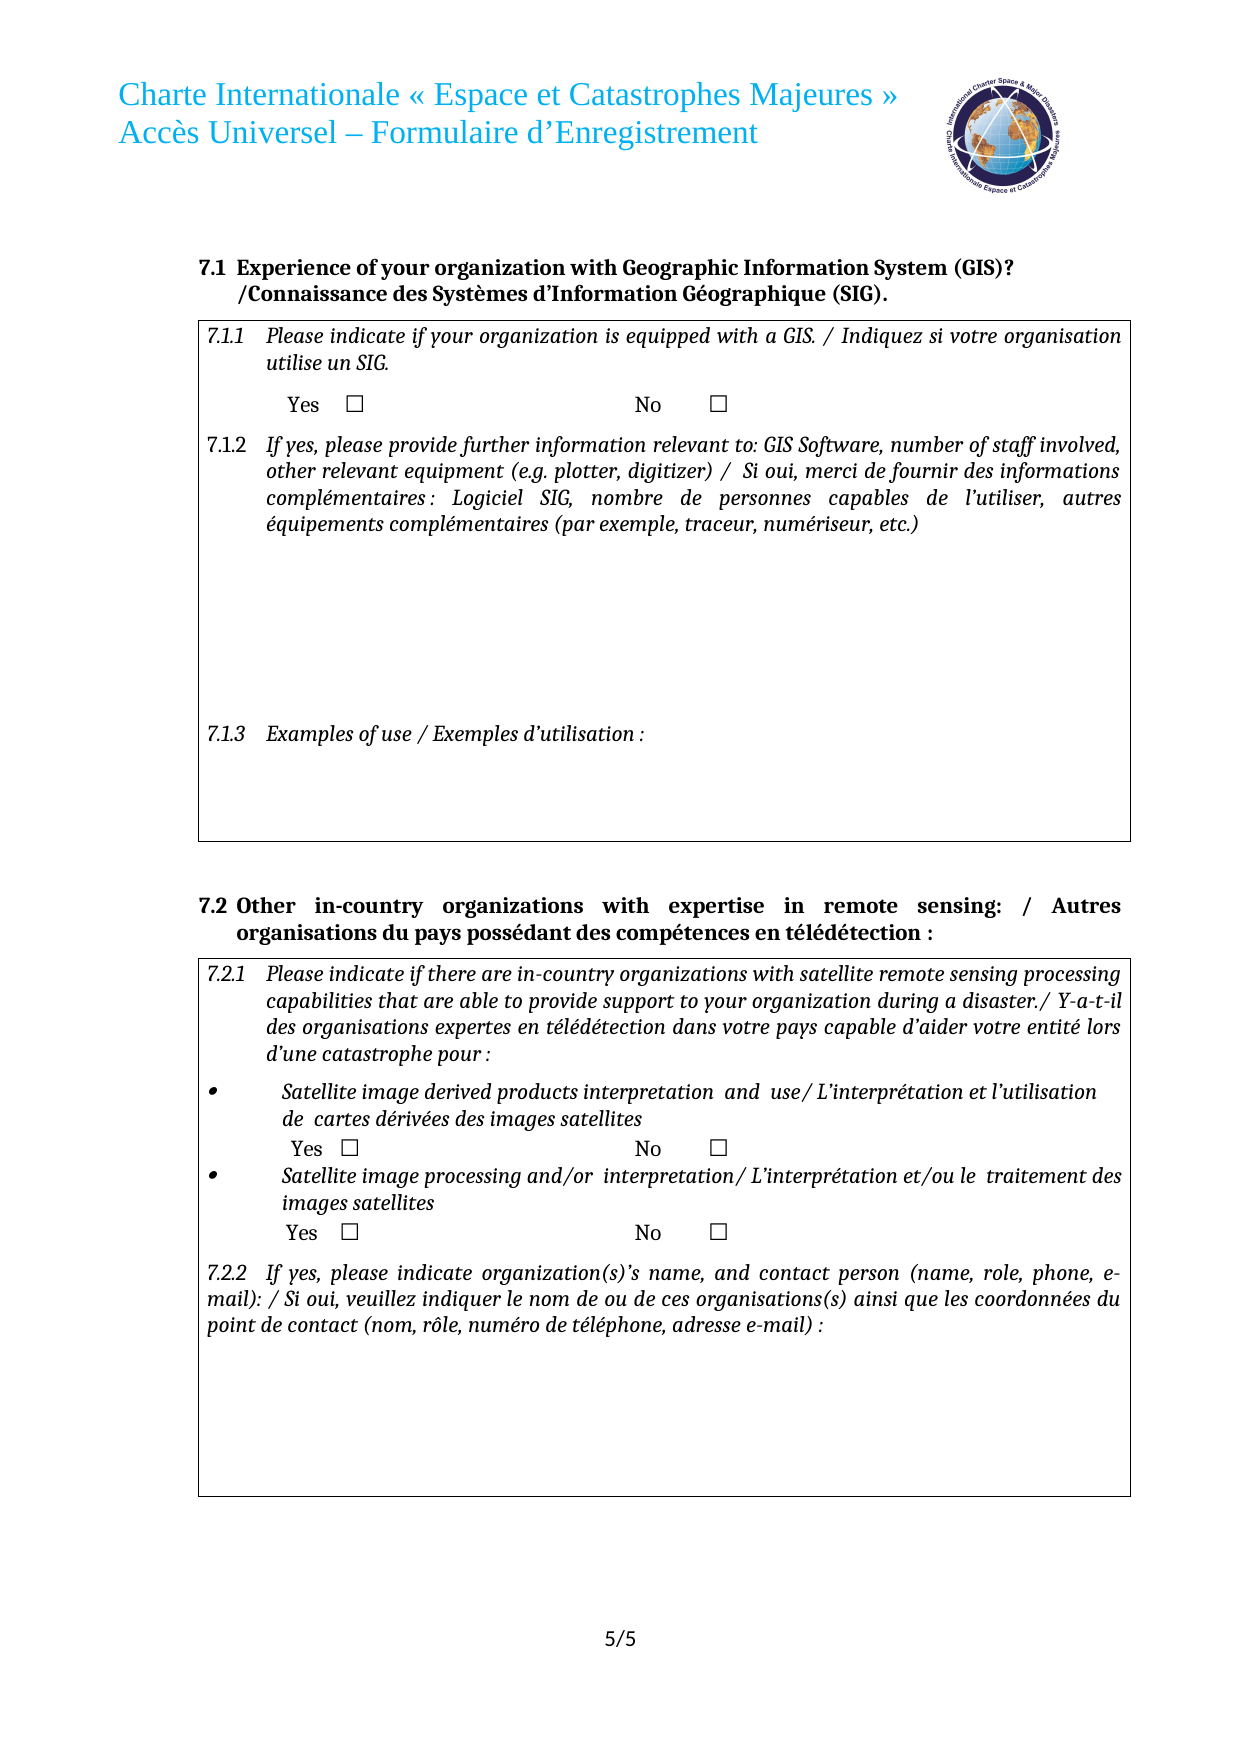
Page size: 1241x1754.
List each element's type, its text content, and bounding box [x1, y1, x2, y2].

list Examples of use / Exemples d’utilisation : [199, 717, 1130, 747]
list Other in-country organizations with expertise in remote sensing: / Autres organisations du pays possédant des compétences en télédétection : [199, 893, 1122, 946]
list Please indicate if there are in-country organizations with satellite remote sensing processing capabilities that are able to provide support to your organization during a disaster./ Y-a-t-il des organisations expertes en télédétection dans votre pays capable d’aider votre entité lors d’une catastrophe pour : [199, 959, 1130, 1067]
list Please indicate if your organization is equipped with a GIS. / Indiquez si votre organisation utilise un SIG. [199, 321, 1130, 376]
list If yes, please indicate organization(s)’s name, and contact person (name, role, phone, e-mail): / Si oui, veuillez indiquer le nom de ou de ces organisations(s) ainsi que les coordonnées du point de contact (nom, rôle, numéro de téléphone, adresse e-mail) : [199, 1256, 1130, 1339]
list Satellite image derived products interpretation and use/ L’interprétation et l’utilisation de cartes dérivées des images satellites [199, 1076, 1130, 1129]
text Yes ☐ No ☐ [199, 385, 1130, 419]
list If yes, please provide further information relevant to: GIS Software, number of staff involved, other relevant equipment (e.g. plotter, digitizer) / Si oui, merci de fournir des informations complémentaires : Logiciel SIG, nombre de personnes capables de l’utiliser, autres équipements complémentaires (par exemple, traceur, numériseur, etc.) [199, 429, 1130, 537]
list Yes ☐ No ☐ [199, 1129, 1130, 1160]
list Yes ☐ No ☐ [199, 1213, 1130, 1247]
list Experience of your organization with Geographic Information System (GIS)? /Connaissance des Systèmes d’Information Géographique (SIG). [199, 255, 1122, 307]
picture [941, 73, 1065, 198]
list Satellite image processing and/or interpretation/ L’interprétation et/ou le traitement des images satellites [199, 1160, 1130, 1213]
